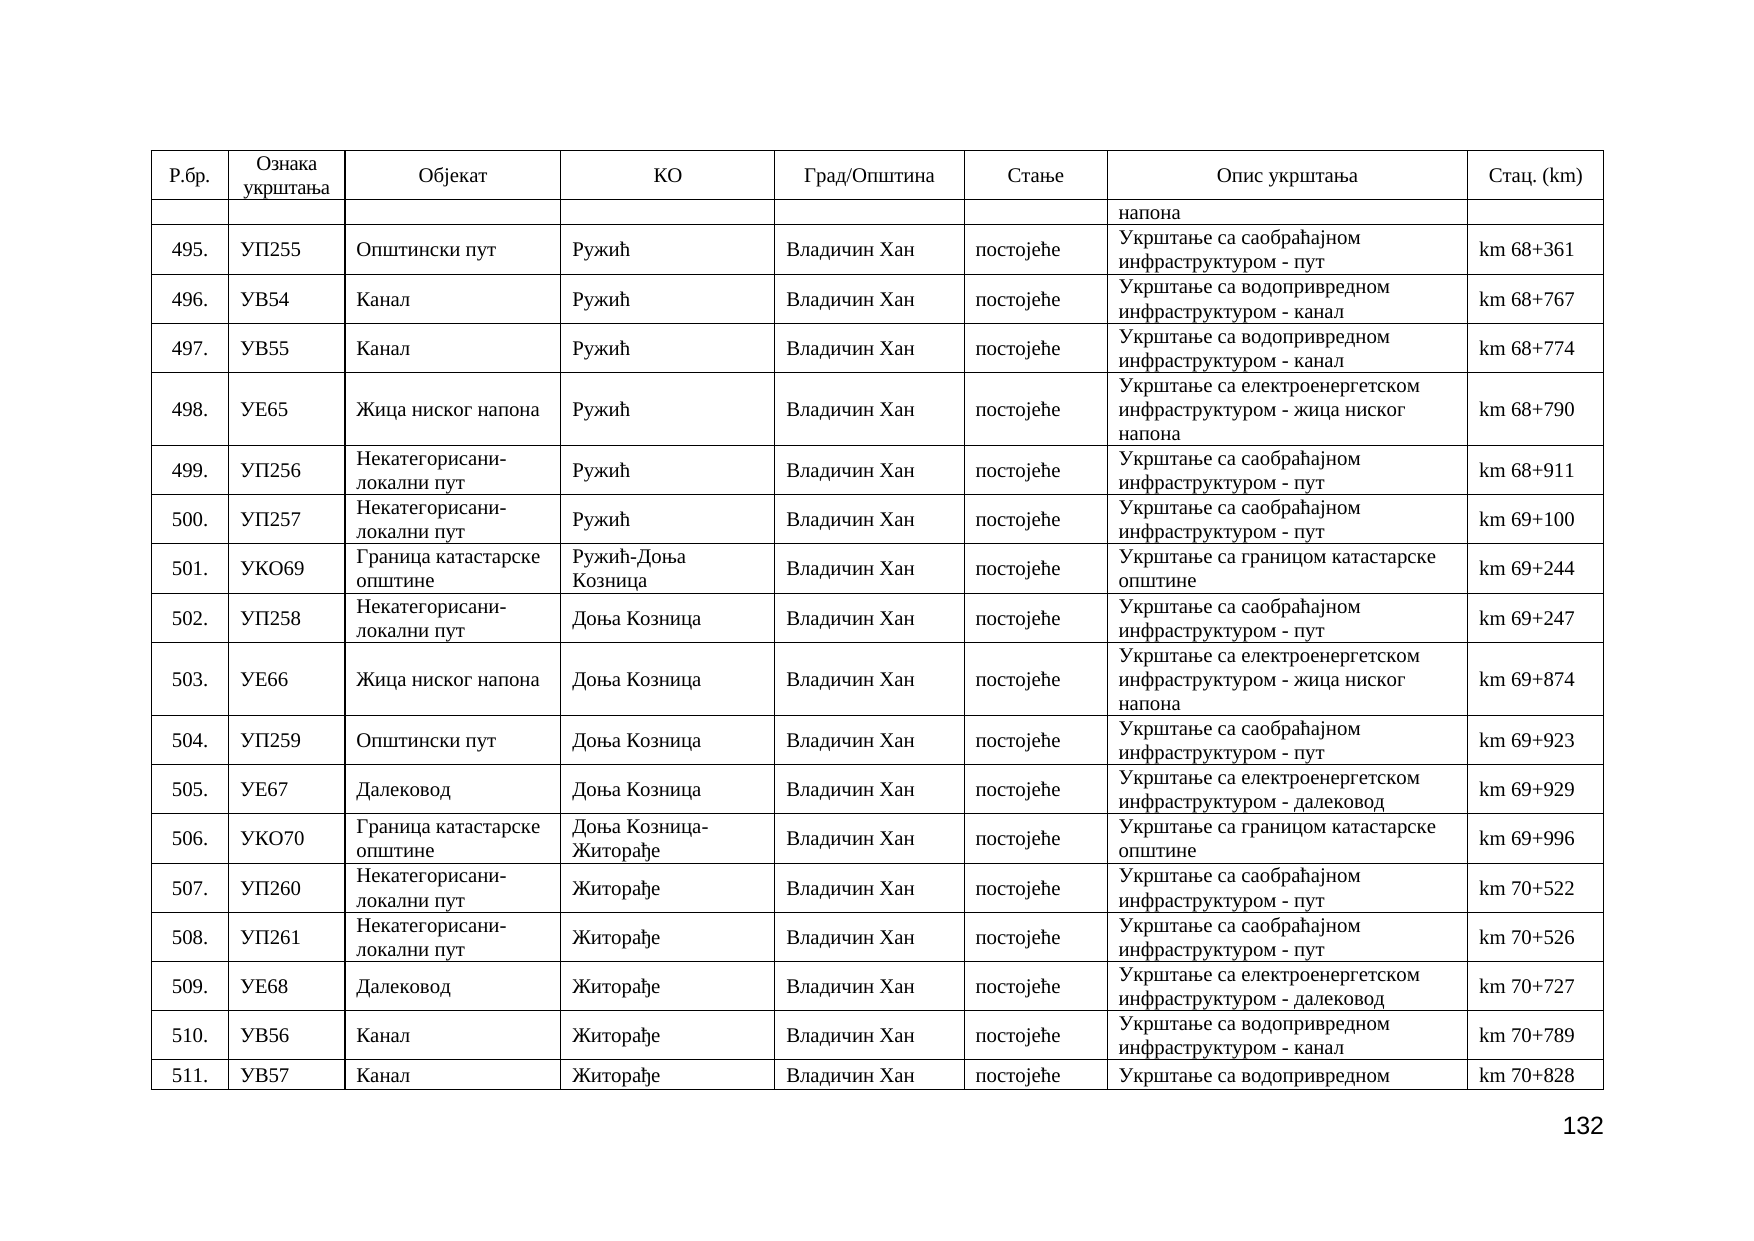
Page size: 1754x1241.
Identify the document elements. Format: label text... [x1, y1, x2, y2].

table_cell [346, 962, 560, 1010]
table_header Стање [965, 151, 1107, 199]
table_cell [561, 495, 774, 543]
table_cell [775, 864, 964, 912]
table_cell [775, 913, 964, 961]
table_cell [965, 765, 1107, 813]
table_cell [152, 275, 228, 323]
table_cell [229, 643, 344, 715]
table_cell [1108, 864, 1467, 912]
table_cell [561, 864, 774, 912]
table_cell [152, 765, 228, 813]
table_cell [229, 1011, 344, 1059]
table_header Опис укрштања [1108, 151, 1467, 199]
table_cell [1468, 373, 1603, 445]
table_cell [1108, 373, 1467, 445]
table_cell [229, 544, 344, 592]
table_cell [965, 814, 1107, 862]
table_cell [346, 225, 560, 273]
table_header Објекат [346, 151, 560, 199]
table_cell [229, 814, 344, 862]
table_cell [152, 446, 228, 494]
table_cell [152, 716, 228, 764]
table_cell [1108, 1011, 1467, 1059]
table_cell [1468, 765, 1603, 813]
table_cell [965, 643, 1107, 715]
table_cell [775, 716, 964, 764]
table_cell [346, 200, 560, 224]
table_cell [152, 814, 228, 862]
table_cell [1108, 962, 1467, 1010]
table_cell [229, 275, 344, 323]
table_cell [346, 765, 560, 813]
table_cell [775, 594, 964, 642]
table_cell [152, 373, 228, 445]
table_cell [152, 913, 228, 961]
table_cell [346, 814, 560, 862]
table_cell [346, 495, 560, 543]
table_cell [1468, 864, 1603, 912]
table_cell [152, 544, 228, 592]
table_header Стац. (km) [1468, 151, 1603, 199]
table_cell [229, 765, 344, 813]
table_header Ознака укрштања [229, 151, 344, 199]
table_header Град/Општина [775, 151, 964, 199]
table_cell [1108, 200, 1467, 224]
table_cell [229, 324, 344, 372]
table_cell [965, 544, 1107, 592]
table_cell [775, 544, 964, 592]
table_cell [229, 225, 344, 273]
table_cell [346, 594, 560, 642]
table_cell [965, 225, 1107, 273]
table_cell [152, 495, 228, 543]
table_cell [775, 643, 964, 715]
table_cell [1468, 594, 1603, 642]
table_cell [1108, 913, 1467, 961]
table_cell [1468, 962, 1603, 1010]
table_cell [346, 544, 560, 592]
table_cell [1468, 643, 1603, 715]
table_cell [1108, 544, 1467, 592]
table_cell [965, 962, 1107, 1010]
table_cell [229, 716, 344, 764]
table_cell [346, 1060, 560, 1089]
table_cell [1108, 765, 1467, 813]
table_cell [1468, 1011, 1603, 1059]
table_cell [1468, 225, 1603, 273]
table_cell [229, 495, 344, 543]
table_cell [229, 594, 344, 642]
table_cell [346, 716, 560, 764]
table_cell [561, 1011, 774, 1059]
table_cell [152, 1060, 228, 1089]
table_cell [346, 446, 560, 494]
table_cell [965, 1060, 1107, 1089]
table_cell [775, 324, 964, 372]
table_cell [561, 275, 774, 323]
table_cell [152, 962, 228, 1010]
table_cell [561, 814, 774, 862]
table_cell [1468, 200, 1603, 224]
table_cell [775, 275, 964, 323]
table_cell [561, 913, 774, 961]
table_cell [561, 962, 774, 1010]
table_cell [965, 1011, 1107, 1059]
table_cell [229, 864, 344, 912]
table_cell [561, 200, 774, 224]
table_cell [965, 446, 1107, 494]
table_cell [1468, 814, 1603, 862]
table_header Р.бр. [152, 151, 228, 199]
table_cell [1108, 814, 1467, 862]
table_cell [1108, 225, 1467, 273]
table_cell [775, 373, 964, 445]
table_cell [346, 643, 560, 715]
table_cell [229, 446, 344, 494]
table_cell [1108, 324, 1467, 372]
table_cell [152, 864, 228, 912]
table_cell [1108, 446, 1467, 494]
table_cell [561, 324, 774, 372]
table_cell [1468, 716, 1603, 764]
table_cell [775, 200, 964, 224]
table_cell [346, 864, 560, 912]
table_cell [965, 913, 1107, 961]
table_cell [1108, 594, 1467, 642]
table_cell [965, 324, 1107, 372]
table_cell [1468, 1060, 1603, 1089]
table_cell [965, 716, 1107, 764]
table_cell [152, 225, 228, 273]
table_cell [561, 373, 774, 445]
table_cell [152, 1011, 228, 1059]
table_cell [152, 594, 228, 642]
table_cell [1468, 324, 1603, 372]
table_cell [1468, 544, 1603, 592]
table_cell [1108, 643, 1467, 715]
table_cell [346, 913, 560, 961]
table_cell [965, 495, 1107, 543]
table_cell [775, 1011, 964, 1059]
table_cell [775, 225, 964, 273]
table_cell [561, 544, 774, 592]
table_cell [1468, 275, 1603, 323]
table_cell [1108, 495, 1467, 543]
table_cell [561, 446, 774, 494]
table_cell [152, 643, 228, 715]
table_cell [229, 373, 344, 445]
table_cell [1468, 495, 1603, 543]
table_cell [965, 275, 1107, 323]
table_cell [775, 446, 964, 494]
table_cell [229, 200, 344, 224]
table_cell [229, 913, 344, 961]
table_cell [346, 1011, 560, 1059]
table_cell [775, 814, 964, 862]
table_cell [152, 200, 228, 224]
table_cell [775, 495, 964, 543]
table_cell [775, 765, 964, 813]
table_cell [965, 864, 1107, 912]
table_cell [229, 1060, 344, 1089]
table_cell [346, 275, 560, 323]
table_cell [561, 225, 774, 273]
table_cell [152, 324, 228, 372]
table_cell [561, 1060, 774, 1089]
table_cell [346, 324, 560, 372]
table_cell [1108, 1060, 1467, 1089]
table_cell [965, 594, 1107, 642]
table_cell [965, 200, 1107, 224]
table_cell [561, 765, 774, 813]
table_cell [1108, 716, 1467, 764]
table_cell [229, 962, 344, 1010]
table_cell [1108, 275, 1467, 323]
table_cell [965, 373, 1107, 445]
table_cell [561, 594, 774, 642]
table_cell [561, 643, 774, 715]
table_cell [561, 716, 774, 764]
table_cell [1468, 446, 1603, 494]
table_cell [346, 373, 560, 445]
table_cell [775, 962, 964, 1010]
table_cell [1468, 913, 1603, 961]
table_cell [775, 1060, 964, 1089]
table_header КО [561, 151, 774, 199]
